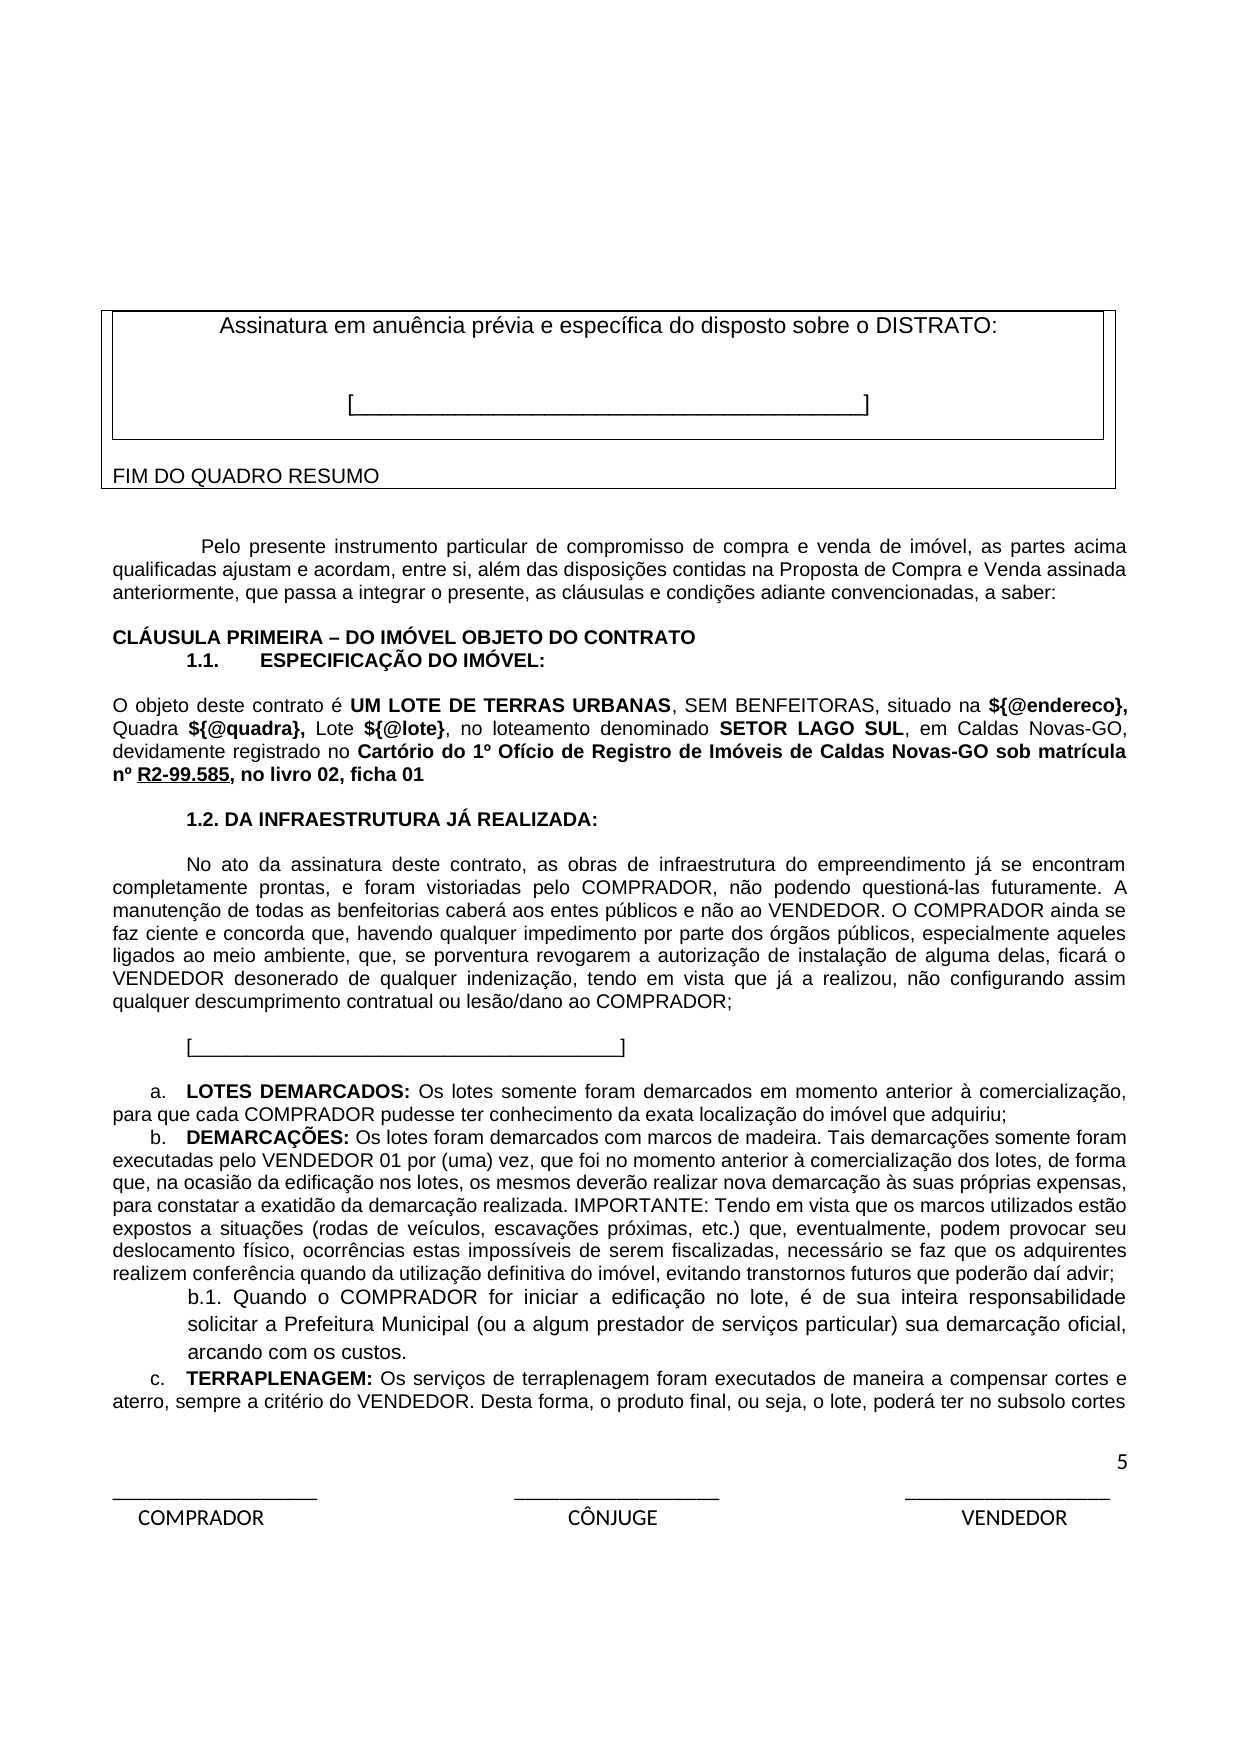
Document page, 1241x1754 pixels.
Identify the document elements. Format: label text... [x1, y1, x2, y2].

list ESPECIFICAÇÃO DO IMÓVEL: [186, 649, 1128, 672]
list b.1. Quando o COMPRADOR for iniciar a edificação no lote, é de sua inteira responsabilidade solicitar a Prefeitura Municipal (ou a algum prestador de serviços particular) sua demarcação oficial, arcando com os custos. [187, 1285, 1128, 1364]
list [112, 1367, 1128, 1413]
table_header PROMITENTE VENDEDOR: PROMITENTE COMPRADOR: CÔNJUGE: doravante denominado COMPRADOR. IMÓVEL: FIM DO QUADRO RESUMO [102, 311, 1115, 488]
text Pelo presente instrumento particular de compromisso de compra e venda de imóvel, as partes acima qualificadas ajustam e acordam, entre si, além das disposições contidas na Proposta de Compra e Venda assinada anteriormente, que passa a integrar o presente, as cláusulas e condições adiante convencionadas, a saber: [112, 535, 1128, 603]
text CLÁUSULA PRIMEIRA – DO IMÓVEL OBJETO DO CONTRATO [112, 626, 1128, 649]
text O objeto deste contrato é UM LOTE DE TERRAS URBANAS, SEM BENFEITORAS, situado na ${@endereco}, Quadra ${@quadra}, Lote ${@lote}, no loteamento denominado SETOR LAGO SUL, em Caldas Novas-GO, devidamente registrado no Cartório do 1º Ofício de Registro de Imóveis de Caldas Novas-GO sob matrícula nº R2-99.585, no livro 02, ficha 01 [112, 694, 1128, 785]
list DEMARCAÇÕES: Os lotes foram demarcados com marcos de madeira. Tais demarcações somente foram executadas pelo VENDEDOR 01 por (uma) vez, que foi no momento anterior à comercialização dos lotes, de forma que, na ocasião da edificação nos lotes, os mesmos deverão realizar nova demarcação às suas próprias expensas, para constatar a exatidão da demarcação realizada. IMPORTANTE: Tendo em vista que os marcos utilizados estão expostos a situações (rodas de veículos, escavações próximas, etc.) que, eventualmente, podem provocar seu deslocamento físico, ocorrências estas impossíveis de serem fiscalizadas, necessário se faz que os adquirentes realizem conferência quando da utilização definitiva do imóvel, evitando transtornos futuros que poderão daí advir; [112, 1126, 1128, 1285]
text No ato da assinatura deste contrato, as obras de infraestrutura do empreendimento já se encontram completamente prontas, e foram vistoriadas pelo COMPRADOR, não podendo questioná-las futuramente. A manutenção de todas as benfeitorias caberá aos entes públicos e não ao VENDEDOR. O COMPRADOR ainda se faz ciente e concorda que, havendo qualquer impedimento por parte dos órgãos públicos, especialmente aqueles ligados ao meio ambiente, que, se porventura revogarem a autorização de instalação de alguma delas, ficará o VENDEDOR desonerado de qualquer indenização, tendo em vista que já a realizou, não configurando assim qualquer descumprimento contratual ou lesão/dano ao COMPRADOR; [112, 853, 1128, 1012]
text 1.2. DA INFRAESTRUTURA JÁ REALIZADA: [112, 808, 1128, 831]
list LOTES DEMARCADOS: Os lotes somente foram demarcados em momento anterior à comercialização, para que cada COMPRADOR pudesse ter conhecimento da exata localização do imóvel que adquiriu; [112, 1080, 1128, 1126]
text [_______________________________________] [112, 1035, 1128, 1058]
